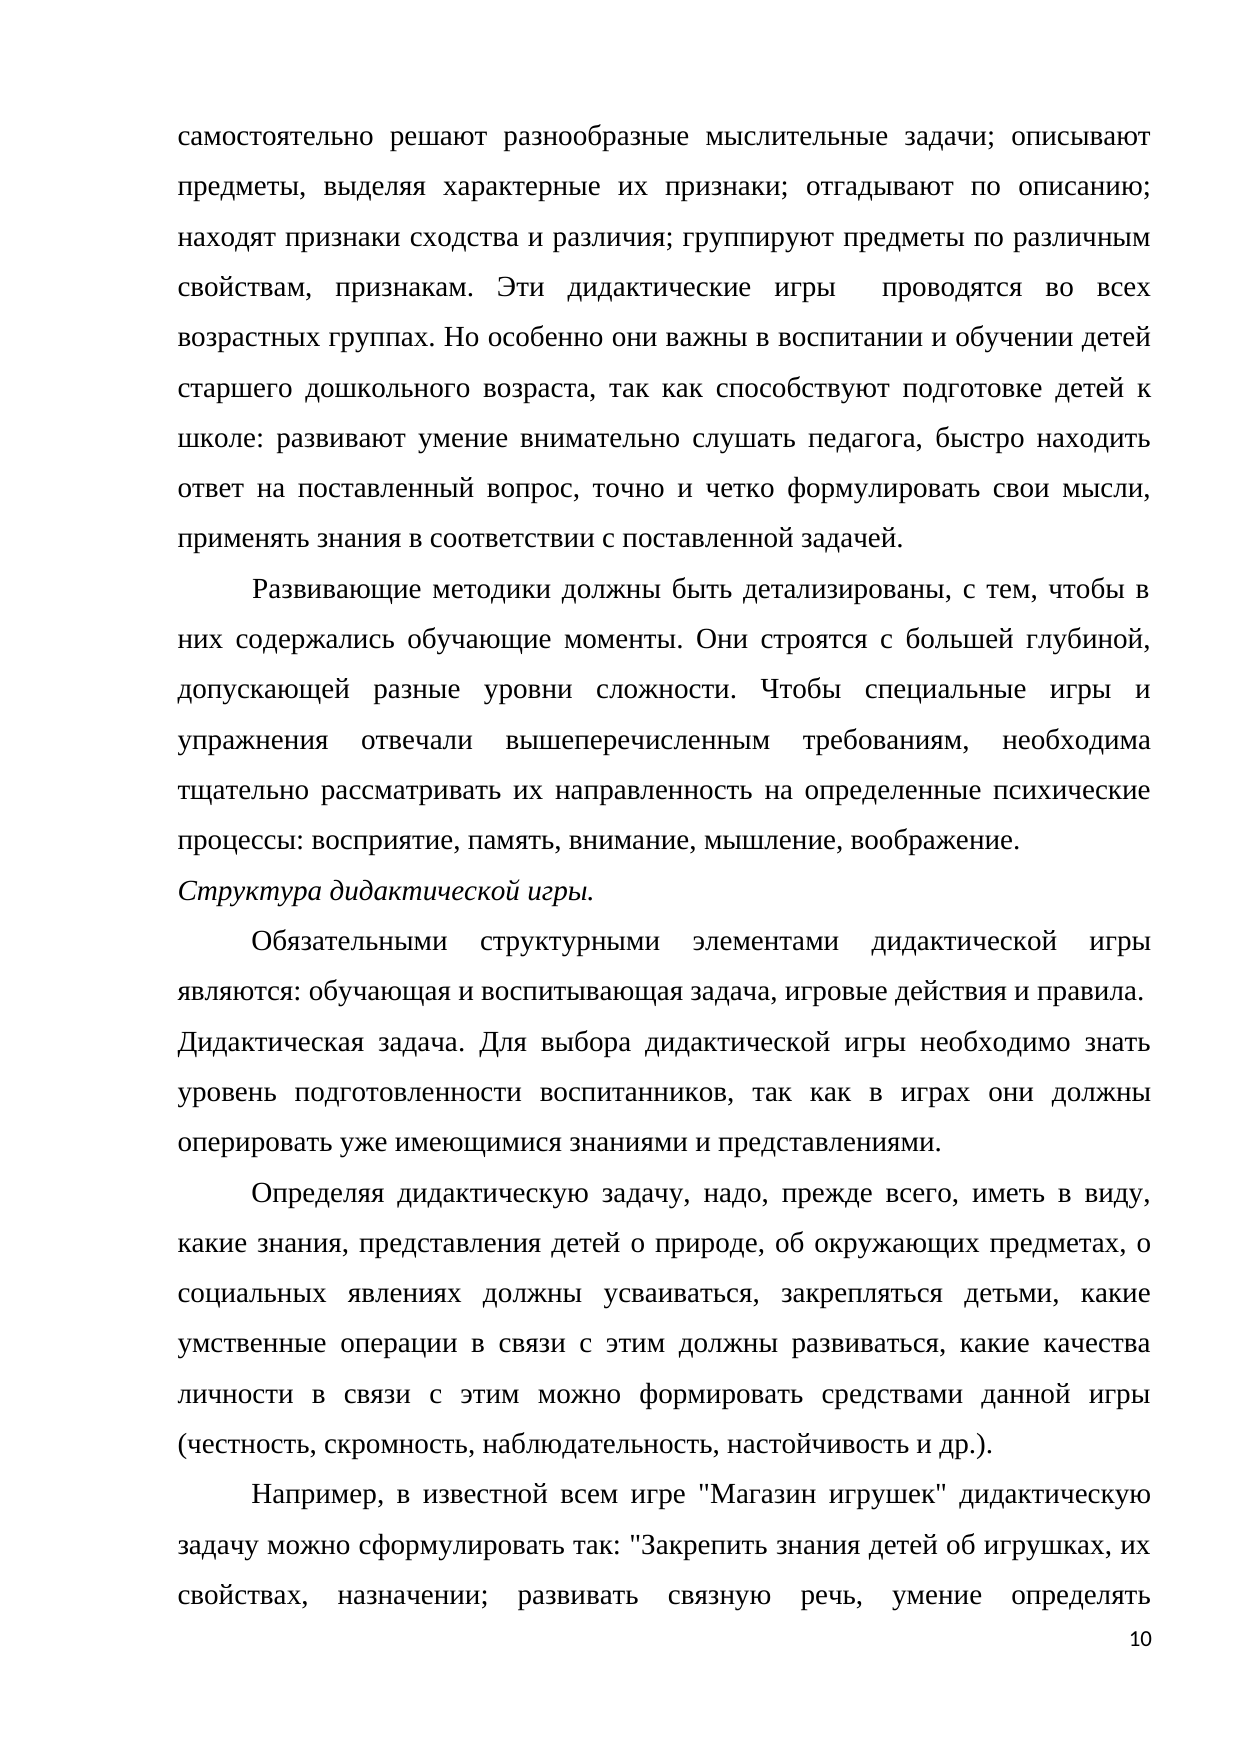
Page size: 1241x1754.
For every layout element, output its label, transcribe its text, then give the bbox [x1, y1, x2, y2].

text Дидактическая задача. Для выбора дидактической игры необходимо знать уровень подготовленности воспитанников, так как в играх они должны оперировать уже имеющимися знаниями и представлениями. [177, 1024, 1152, 1158]
text Определяя дидактическую задачу, надо, прежде всего, иметь в виду, какие знания, представления детей о природе, об окружающих предметах, о социальных явлениях должны усваиваться, закрепляться детьми, какие умственные операции в связи с этим должны развиваться, какие качества личности в связи с этим можно формировать средствами данной игры (честность, скромность, наблюдательность, настойчивость и др.). [177, 1175, 1152, 1460]
text Структура дидактической игры. [177, 873, 1152, 906]
text Развивающие методики должны быть детализированы, с тем, чтобы в них содержались обучающие моменты. Они строятся с большей глубиной, допускающей разные уровни сложности. Чтобы специальные игры и упражнения отвечали вышеперечисленным требованиям, необходима тщательно рассматривать их направленность на определенные психические процессы: восприятие, память, внимание, мышление, воображение. [177, 571, 1152, 856]
text Обязательными структурными элементами дидактической игры являются: обучающая и воспитывающая задача, игровые действия и правила. [177, 923, 1152, 1007]
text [177, 118, 1152, 554]
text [177, 1477, 1152, 1611]
